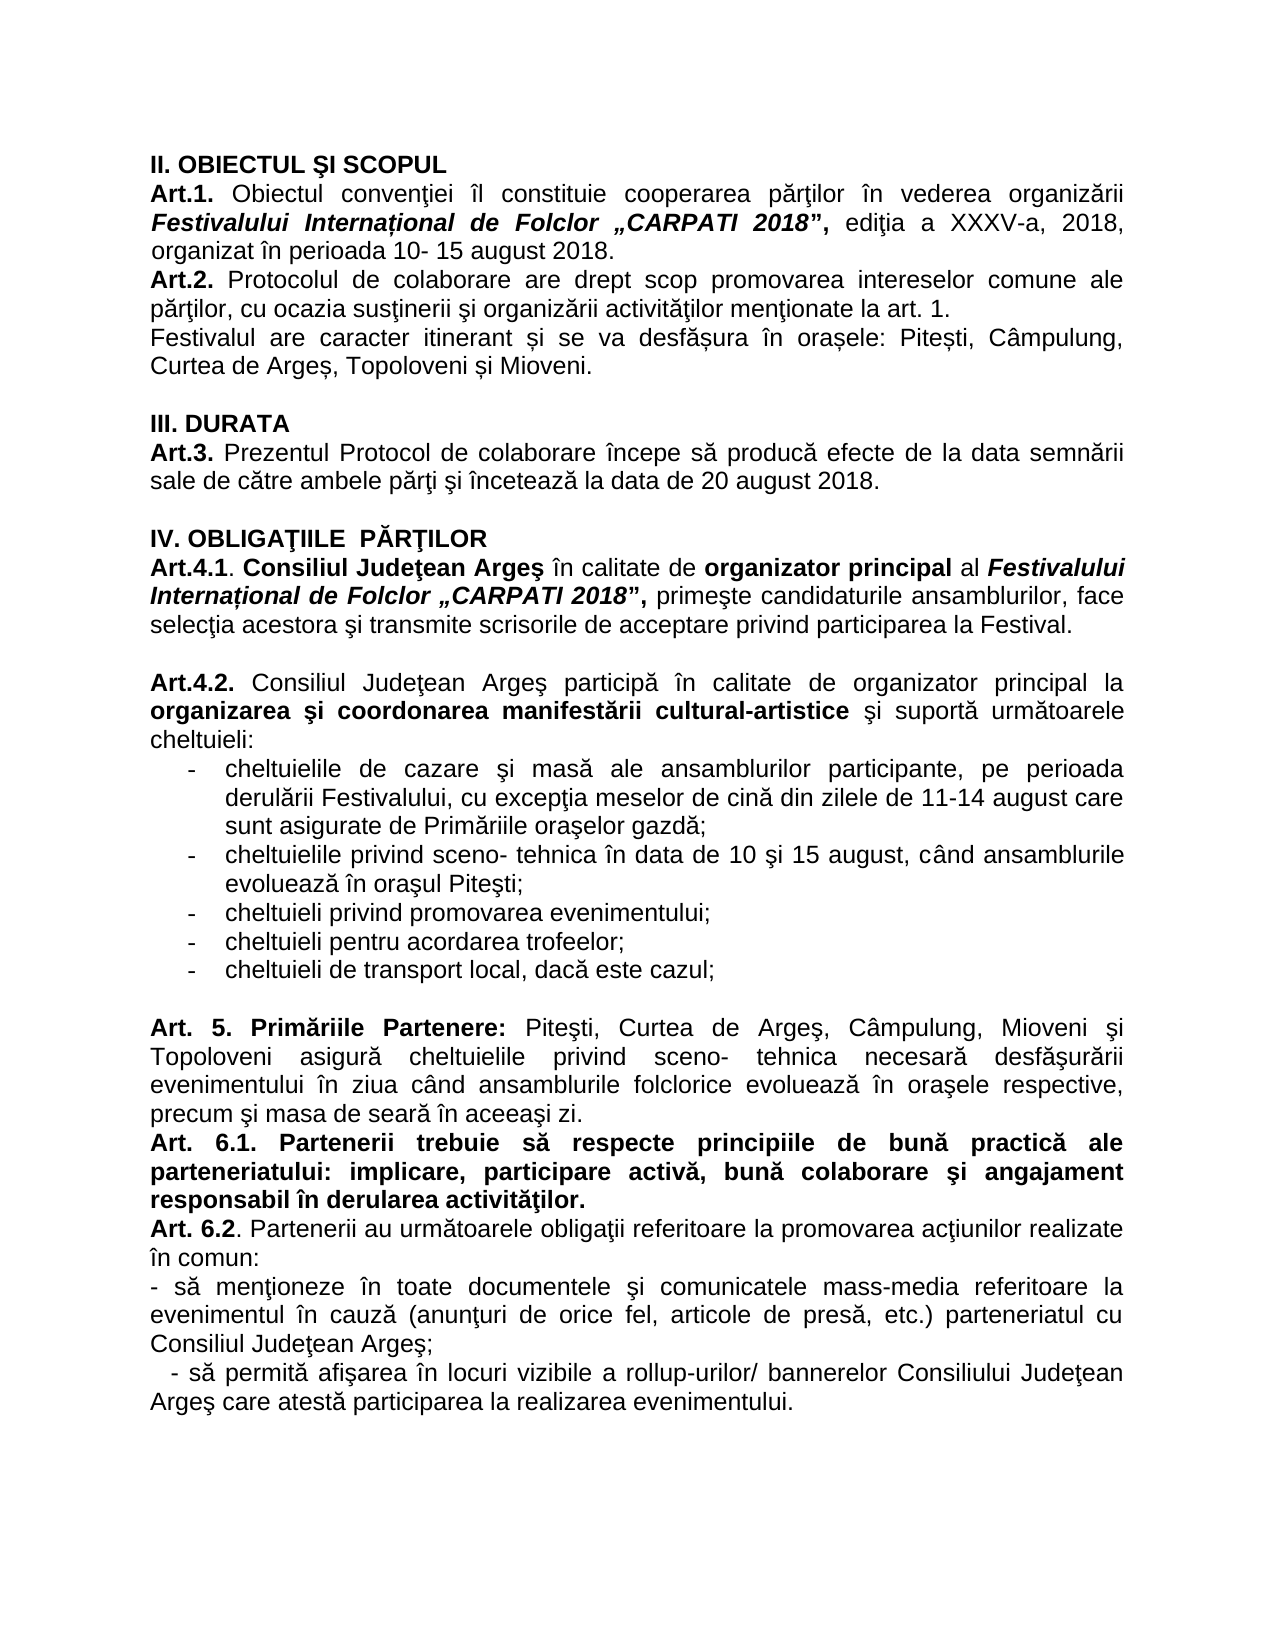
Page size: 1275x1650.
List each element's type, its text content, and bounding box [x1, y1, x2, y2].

text Art. 6.2. Partenerii au următoarele obligaţii referitoare la promovarea acţiunilor realizate în comun: [150, 1214, 1125, 1272]
text IV. OBLIGAŢIILE PĂRŢILOR [150, 524, 1125, 552]
text Festivalul are caracter itinerant și se va desfășura în orașele: Pitești, Câmpulung, Curtea de Argeș, Topoloveni și Mioveni. [150, 322, 1125, 380]
text - să menţioneze în toate documentele şi comunicatele mass-media referitoare la evenimentul în cauză (anunţuri de orice fel, articole de presă, etc.) parteneriatul cu Consiliul Judeţean Argeş; [150, 1272, 1125, 1358]
text Art. 6.1. Partenerii trebuie să respecte principiile de bună practică ale parteneriatului: implicare, participare activă, bună colaborare şi angajament responsabil în derularea activităţilor. [150, 1128, 1125, 1214]
text Art.4.1. Consiliul Judeţean Argeş în calitate de organizator principal al Festivalului Internațional de Folclor „CARPATI 2018”, primeşte candidaturile ansamblurilor, face selecţia acestora şi transmite scrisorile de acceptare privind participarea la Festival. [150, 552, 1125, 639]
text III. DURATA [150, 409, 1125, 437]
text Art. 5. Primăriile Partenere: Piteşti, Curtea de Argeş, Câmpulung, Mioveni şi Topoloveni asigură cheltuielile privind sceno- tehnica necesară desfăşurării evenimentului în ziua când ansamblurile folclorice evoluează în oraşele respective, precum şi masa de seară în aceeaşi zi. [150, 1013, 1125, 1128]
text Art.2. Protocolul de colaborare are drept scop promovarea intereselor comune ale părţilor, cu ocazia susţinerii şi organizării activităţilor menţionate la art. 1. [150, 265, 1125, 322]
list cheltuielile privind sceno- tehnica în data de 10 şi 15 august, când ansamblurile evoluează în oraşul Piteşti; [187, 840, 1125, 898]
list cheltuieli pentru acordarea trofeelor; [187, 927, 1125, 955]
text Art.1. Obiectul convenţiei îl constituie cooperarea părţilor în vederea organizării Festivalului Internațional de Folclor „CARPATI 2018”, ediţia a XXXV-a, 2018, organizat în perioada 10- 15 august 2018. [150, 179, 1125, 265]
text Art.4.2. Consiliul Judeţean Argeş participă în calitate de organizator principal la organizarea şi coordonarea manifestării cultural-artistice şi suportă următoarele cheltuieli: [150, 667, 1125, 754]
text Art.3. Prezentul Protocol de colaborare începe să producă efecte de la data semnării sale de către ambele părţi şi încetează la data de 20 august 2018. [150, 437, 1125, 495]
text II. OBIECTUL ŞI SCOPUL [150, 150, 1125, 179]
list cheltuieli de transport local, dacă este cazul; [187, 955, 1125, 984]
text - să permită afişarea în locuri vizibile a rollup-urilor/ bannerelor Consiliului Judeţean Argeş care atestă participarea la realizarea evenimentului. [121, 1358, 1125, 1416]
list cheltuielile de cazare şi masă ale ansamblurilor participante, pe perioada derulării Festivalului, cu excepţia meselor de cină din zilele de 11-14 august care sunt asigurate de Primăriile oraşelor gazdă; [187, 754, 1125, 840]
list cheltuieli privind promovarea evenimentului; [187, 898, 1125, 927]
